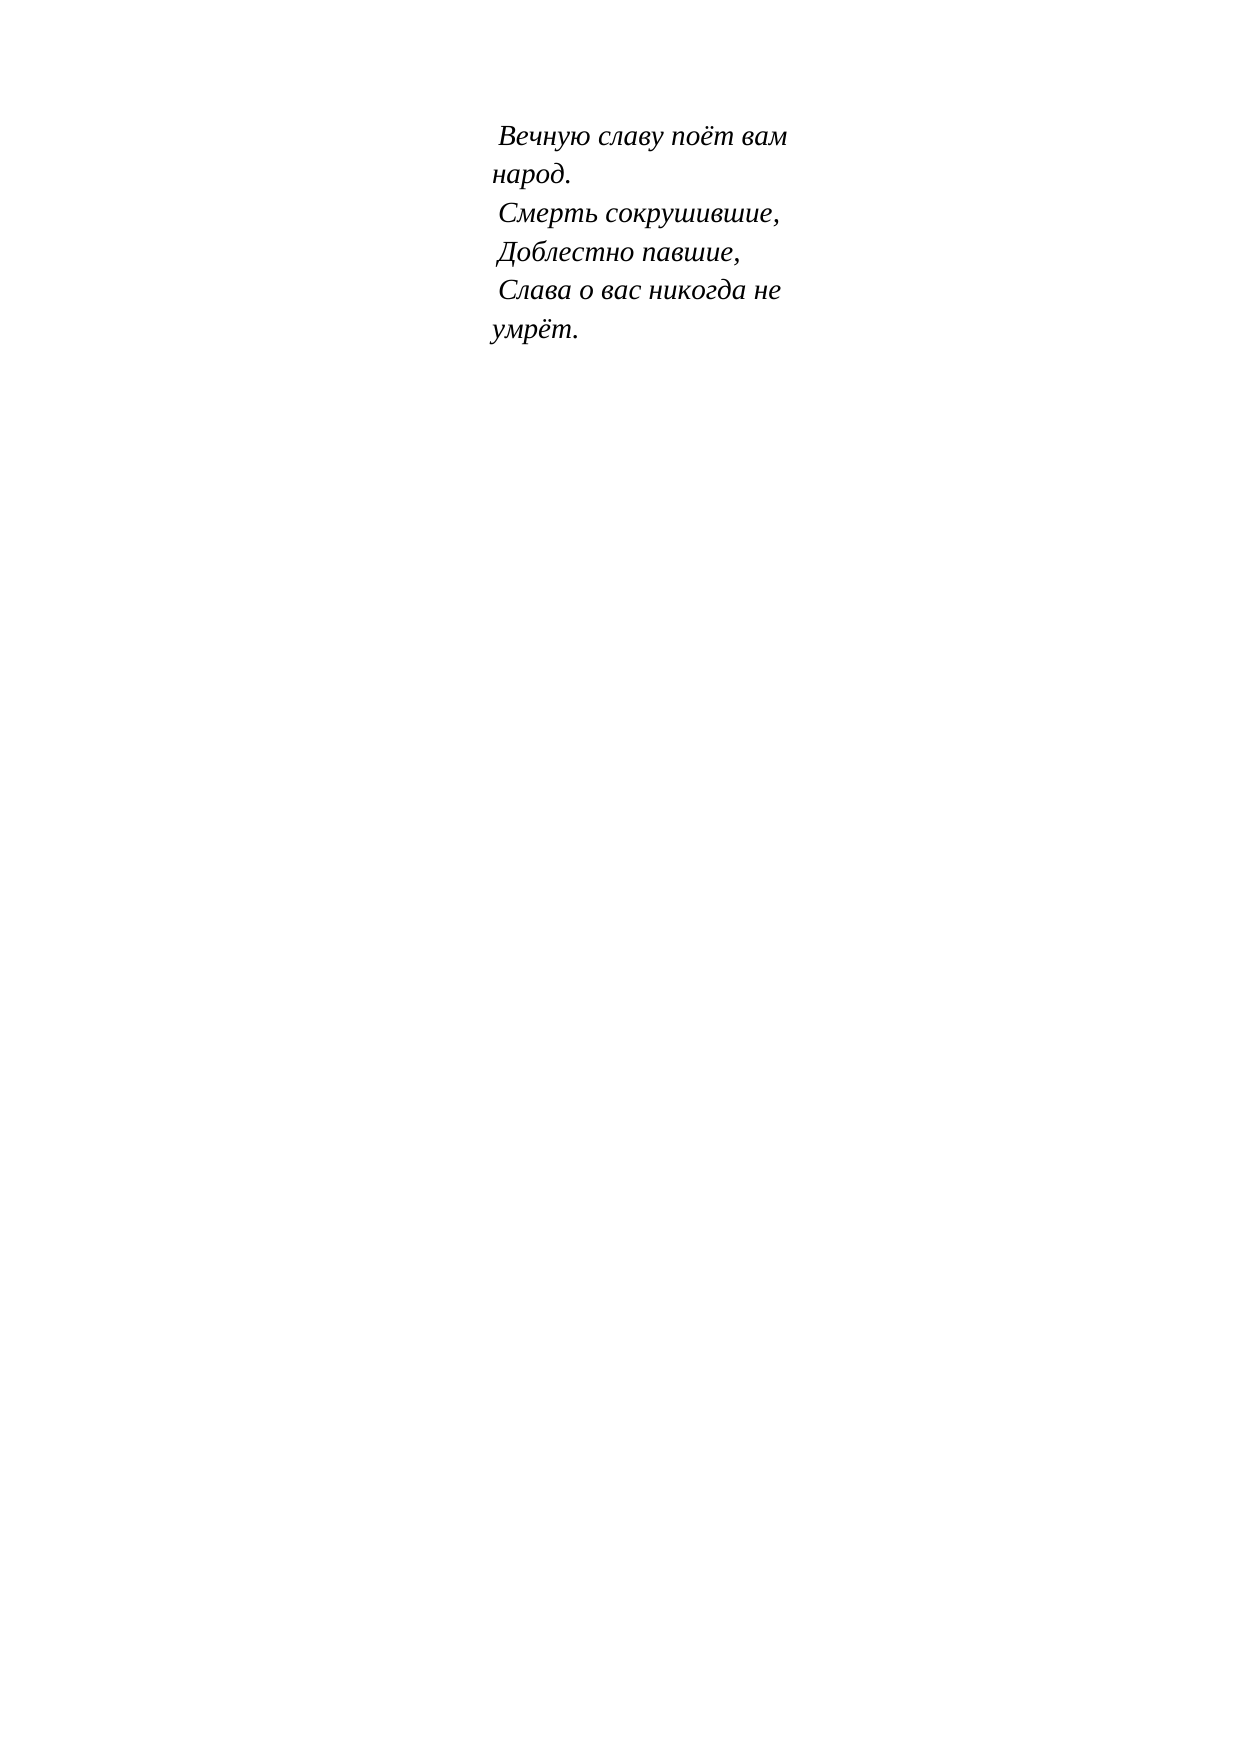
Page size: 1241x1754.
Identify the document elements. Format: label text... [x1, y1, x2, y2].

text Смерть сокрушившие, [492, 195, 802, 229]
text Слава о вас никогда не умрёт. [492, 272, 802, 344]
text Вечную славу поёт вам народ. [492, 118, 802, 190]
text Доблестно павшие, [492, 234, 802, 267]
